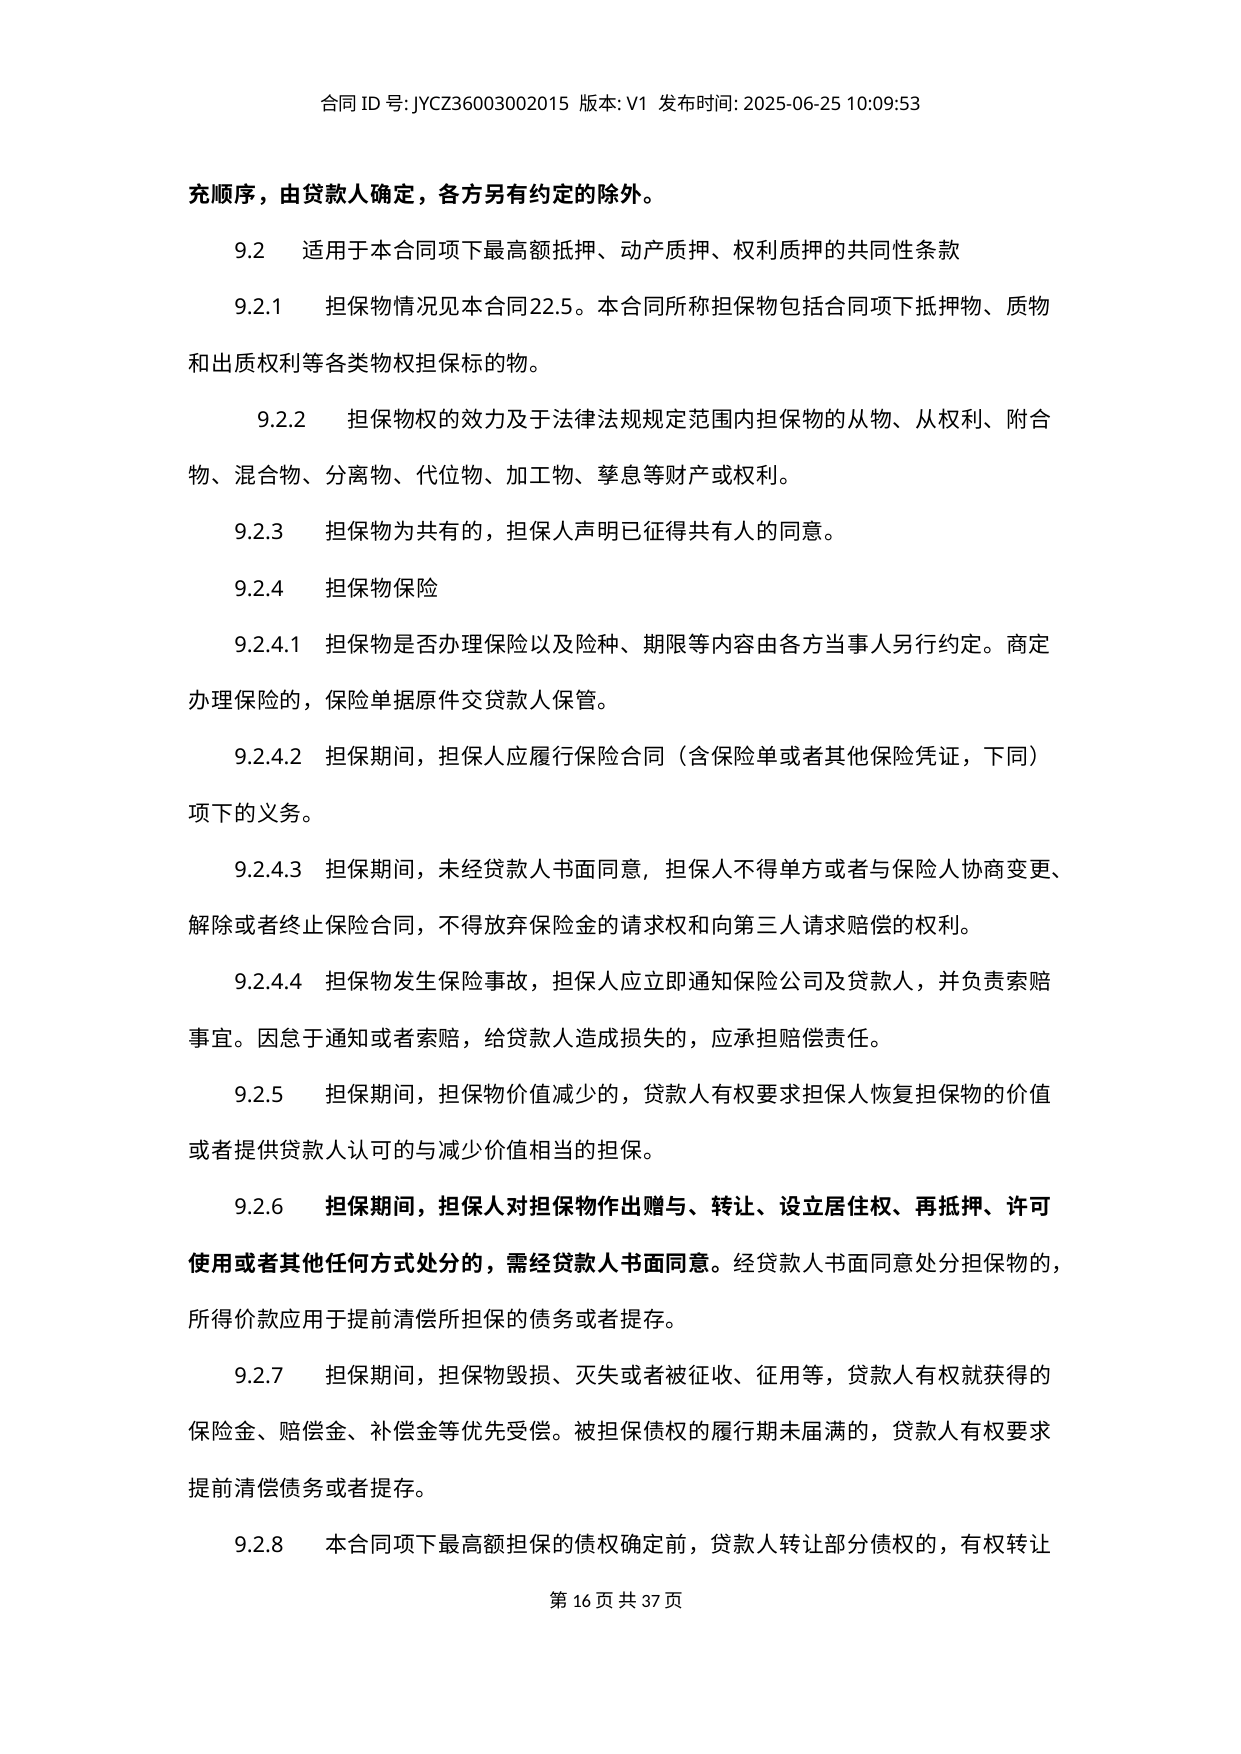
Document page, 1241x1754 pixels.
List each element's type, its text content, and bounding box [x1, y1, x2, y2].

text 9.2.4.2 担保期间，担保人应履行保险合同（含保险单或者其他保险凭证，下同）项下的义务。 [189, 727, 1052, 839]
text 9.2.7 担保期间，担保物毁损、灭失或者被征收、征用等，贷款人有权就获得的保险金、赔偿金、补偿金等优先受偿。被担保债权的履行期未届满的，贷款人有权要求提前清偿债务或者提存。 [189, 1346, 1052, 1514]
text 9.2.6 担保期间，担保人对担保物作出赠与、转让、设立居住权、再抵押、许可使用或者其他任何方式处分的，需经贷款人书面同意。经贷款人书面同意处分担保物的，所得价款应用于提前清偿所担保的债务或者提存。 [189, 1177, 1052, 1346]
text 9.2.4.3 担保期间，未经贷款人书面同意,担保人不得单方或者与保险人协商变更、解除或者终止保险合同，不得放弃保险金的请求权和向第三人请求赔偿的权利。 [189, 839, 1052, 952]
text 9.2.4 担保物保险 [189, 558, 1052, 614]
text 9.2.4.1 担保物是否办理保险以及险种、期限等内容由各方当事人另行约定。商定办理保险的，保险单据原件交贷款人保管。 [189, 614, 1052, 727]
text 9.2 适用于本合同项下最高额抵押、动产质押、权利质押的共同性条款 [189, 221, 1052, 277]
text 9.2.3 担保物为共有的，担保人声明已征得共有人的同意。 [189, 502, 1052, 558]
text 9.2.1 担保物情况见本合同22.5。本合同所称担保物包括合同项下抵押物、质物和出质权利等各类物权担保标的物。 [189, 277, 1052, 389]
text 9.2.4.4 担保物发生保险事故，担保人应立即通知保险公司及贷款人，并负责索赔事宜。因怠于通知或者索赔，给贷款人造成损失的，应承担赔偿责任。 [189, 952, 1052, 1064]
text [189, 164, 1052, 221]
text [189, 1514, 1052, 1571]
text 9.2.2 担保物权的效力及于法律法规规定范围内担保物的从物、从权利、附合物、混合物、分离物、代位物、加工物、孳息等财产或权利。 [189, 389, 1052, 502]
text 9.2.5 担保期间，担保物价值减少的，贷款人有权要求担保人恢复担保物的价值或者提供贷款人认可的与减少价值相当的担保。 [189, 1064, 1052, 1177]
